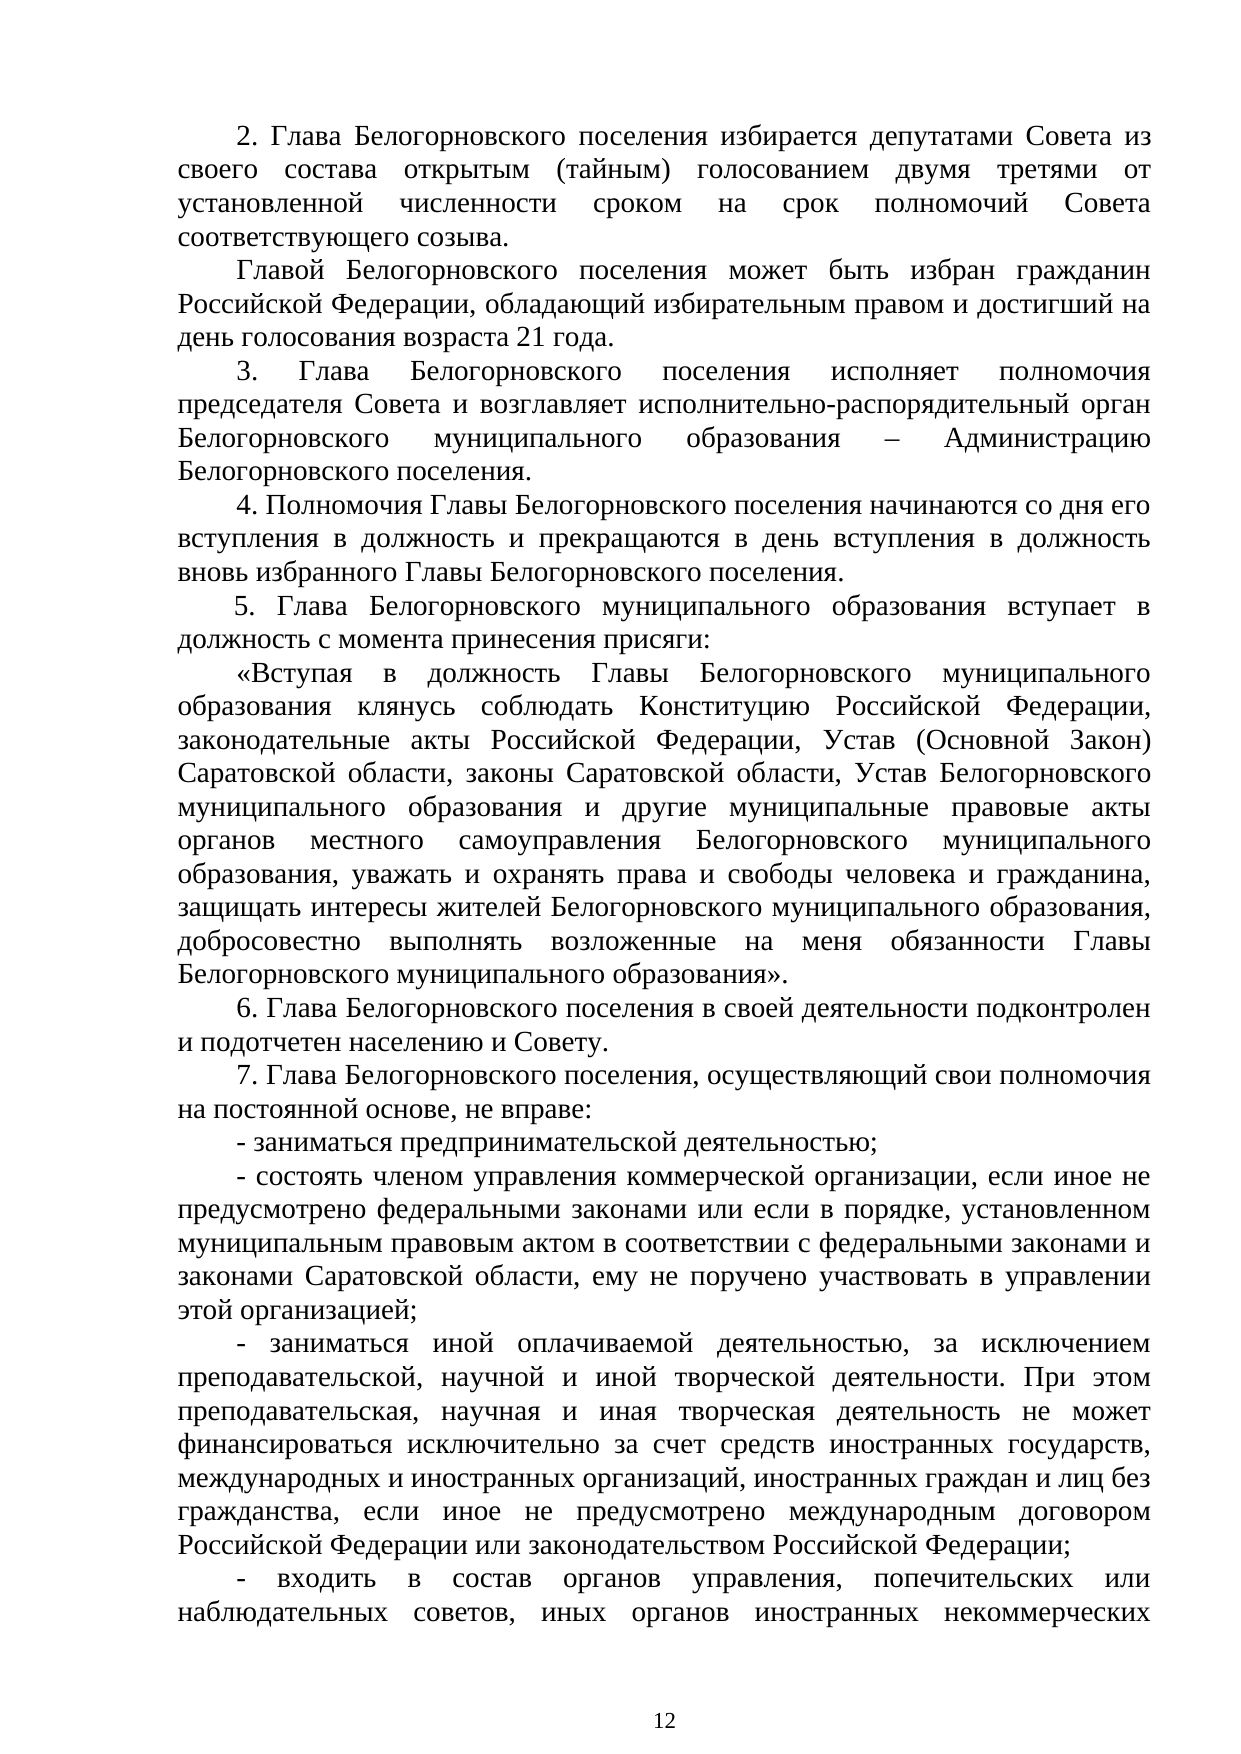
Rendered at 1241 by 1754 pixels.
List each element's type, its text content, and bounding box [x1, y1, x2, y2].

text 6. Глава Белогорновского поселения в своей деятельности подконтролен и подотчетен населению и Совету. [177, 990, 1152, 1057]
text 2. Глава Белогорновского поселения избирается депутатами Совета из своего состава открытым (тайным) голосованием двумя третями от установленной численности сроком на срок полномочий Совета соответствующего созыва. [177, 118, 1152, 252]
text 7. Глава Белогорновского поселения, осуществляющий свои полномочия на постоянной основе, не вправе: [177, 1057, 1152, 1124]
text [177, 1560, 1152, 1627]
text 5. Глава Белогорновского муниципального образования вступает в должность с момента принесения присяги: [177, 588, 1152, 655]
text «Вступая в должность Главы Белогорновского муниципального образования клянусь соблюдать Конституцию Российской Федерации, законодательные акты Российской Федерации, Устав (Основной Закон) Саратовской области, законы Саратовской области, Устав Белогорновского муниципального образования и другие муниципальные правовые акты органов местного самоуправления Белогорновского муниципального образования, уважать и охранять права и свободы человека и гражданина, защищать интересы жителей Белогорновского муниципального образования, добросовестно выполнять возложенные на меня обязанности Главы Белогорновского муниципального образования». [177, 655, 1152, 990]
text 3. Глава Белогорновского поселения исполняет полномочия председателя Совета и возглавляет исполнительно-распорядительный орган Белогорновского муниципального образования – Администрацию Белогорновского поселения. [177, 353, 1152, 487]
text Главой Белогорновского поселения может быть избран гражданин Российской Федерации, обладающий избирательным правом и достигший на день голосования возраста 21 года. [177, 252, 1152, 353]
text - заниматься предпринимательской деятельностью; [177, 1124, 1152, 1158]
text - состоять членом управления коммерческой организации, если иное не предусмотрено федеральными законами или если в порядке, установленном муниципальным правовым актом в соответствии с федеральными законами и законами Саратовской области, ему не поручено участвовать в управлении этой организацией; [177, 1158, 1152, 1326]
text - заниматься иной оплачиваемой деятельностью, за исключением преподавательской, научной и иной творческой деятельности. При этом преподавательская, научная и иная творческая деятельность не может финансироваться исключительно за счет средств иностранных государств, международных и иностранных организаций, иностранных граждан и лиц без гражданства, если иное не предусмотрено международным договором Российской Федерации или законодательством Российской Федерации; [177, 1326, 1152, 1560]
text 4. Полномочия Главы Белогорновского поселения начинаются со дня его вступления в должность и прекращаются в день вступления в должность вновь избранного Главы Белогорновского поселения. [177, 487, 1152, 588]
